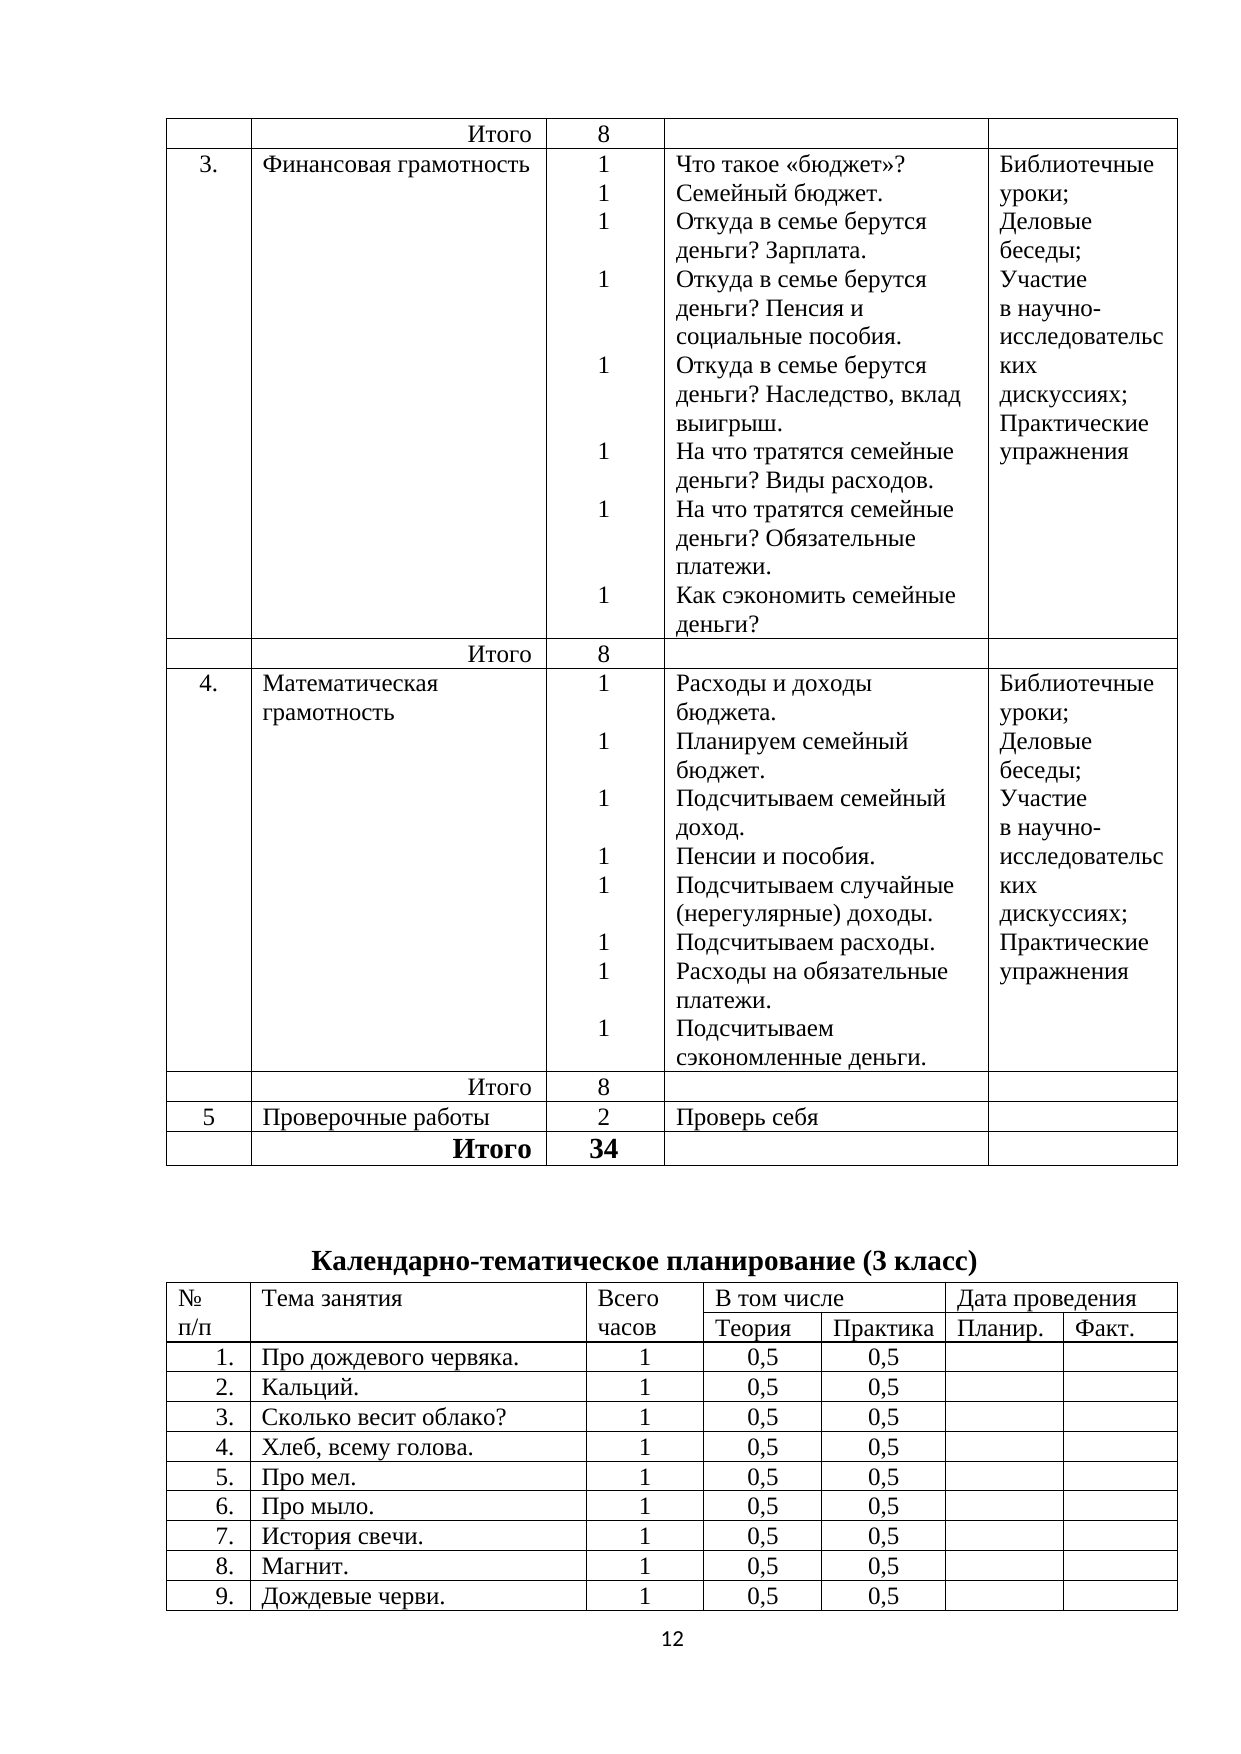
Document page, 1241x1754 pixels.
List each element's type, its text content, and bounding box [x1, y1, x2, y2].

table_cell [167, 1581, 250, 1609]
table_cell [167, 1372, 250, 1401]
table_cell [946, 1581, 1063, 1609]
table_header Тема занятия [251, 1283, 586, 1341]
table_cell Про мыло. [251, 1491, 586, 1520]
table_cell 0,5 [822, 1372, 945, 1401]
table_cell 1 [587, 1402, 703, 1431]
table_cell 8 [547, 639, 664, 667]
table_cell 1 [587, 1491, 703, 1520]
table_cell [989, 1102, 999, 1131]
table_cell 1 [587, 1462, 703, 1490]
table_cell Дождевые черви. [251, 1581, 586, 1609]
table_cell 0,5 [822, 1581, 945, 1609]
table_cell 4. [167, 669, 251, 1071]
table_cell 1 1 1 1 1 1 1 1 [547, 669, 664, 1071]
table_cell [665, 639, 988, 667]
table_cell [946, 1491, 1063, 1520]
table_cell Кальций. [251, 1372, 586, 1401]
table_cell [1064, 1462, 1177, 1490]
table_cell 1 [587, 1432, 703, 1461]
table_cell Проверь себя [665, 1102, 988, 1131]
table_cell [1167, 1102, 1177, 1131]
table_cell Итого [252, 1132, 546, 1165]
table_cell [989, 639, 999, 667]
table_cell 1 [587, 1521, 703, 1550]
table_cell [946, 1462, 1063, 1490]
table_cell Расходы и доходы бюджета. Планируем семейный бюджет. Подсчитываем семейный доход. Пенсии и пособия. Подсчитываем случайные (нерегулярные) доходы. Подсчитываем расходы. Расходы на обязательные платежи. Подсчитываем сэкономленные деньги. [665, 669, 988, 1071]
table_cell [167, 1521, 250, 1550]
table_cell Библиотечные уроки; Деловые беседы; Участие в научно-исследовательских дискуссиях; Практические упражнения [989, 669, 1177, 1071]
table_cell Про дождевого червяка. [251, 1343, 586, 1371]
table_cell 0,5 [704, 1402, 821, 1431]
table_cell [1167, 1072, 1177, 1101]
table_cell [1064, 1402, 1177, 1431]
table_cell Сколько весит облако? [251, 1402, 586, 1431]
table_cell Практика [822, 1313, 945, 1341]
table_cell [1064, 1432, 1177, 1461]
table_cell 1 1 1 1 1 1 1 1 [547, 149, 664, 638]
table_cell 0,5 [704, 1432, 821, 1461]
table_cell 0,5 [822, 1432, 945, 1461]
table_cell Проверочные работы [252, 1102, 546, 1131]
table_cell [989, 1072, 999, 1101]
table_cell [1064, 1343, 1177, 1371]
table_cell [167, 1343, 250, 1371]
table_cell [1064, 1551, 1177, 1580]
table_cell [989, 1132, 1177, 1165]
table_cell [167, 1072, 251, 1101]
table_cell [665, 119, 988, 148]
table_cell [946, 1372, 1063, 1401]
table_cell 5 [167, 1102, 251, 1131]
table_cell 0,5 [704, 1343, 821, 1371]
table_cell 0,5 [704, 1581, 821, 1609]
table_cell [946, 1521, 1063, 1550]
table_cell [1064, 1372, 1177, 1401]
table_cell 1 [587, 1372, 703, 1401]
table_cell 8 [547, 1072, 664, 1101]
table_cell Библиотечные уроки; Деловые беседы; Участие в научно-исследовательских дискуссиях; Практические упражнения [989, 149, 1177, 638]
table_cell [1167, 639, 1177, 667]
table_cell [167, 1551, 250, 1580]
table_header В том числе [704, 1283, 945, 1312]
table_cell 0,5 [822, 1491, 945, 1520]
table_cell Факт. [1064, 1313, 1177, 1341]
table_cell Финансовая грамотность [252, 149, 546, 638]
table_cell [167, 639, 251, 667]
table_cell 0,5 [822, 1462, 945, 1490]
table_cell [946, 1343, 1063, 1371]
table_cell Про мел. [251, 1462, 586, 1490]
table_cell 1 [587, 1581, 703, 1609]
table_cell 0,5 [822, 1551, 945, 1580]
table_cell Хлеб, всему голова. [251, 1432, 586, 1461]
table_cell [167, 1462, 250, 1490]
table_cell [167, 1432, 250, 1461]
table_cell 8 [547, 119, 664, 148]
table_cell Что такое «бюджет»? Семейный бюджет. Откуда в семье берутся деньги? Зарплата. Откуда в семье берутся деньги? Пенсия и социальные пособия. Откуда в семье берутся деньги? Наследство, вклад выигрыш. На что тратятся семейные деньги? Виды расходов. На что тратятся семейные деньги? Обязательные платежи. Как сэкономить семейные деньги? [665, 149, 988, 638]
table_cell Теория [704, 1313, 821, 1341]
table_cell 1 [587, 1551, 703, 1580]
table_cell 0,5 [704, 1491, 821, 1520]
table_cell 0,5 [822, 1343, 945, 1371]
table_cell Итого [252, 1072, 546, 1101]
table_cell [1167, 119, 1177, 148]
text Календарно-тематическое планирование (3 класс) [177, 1243, 1112, 1277]
table_cell [665, 1132, 988, 1165]
table_cell [1064, 1581, 1177, 1609]
table_cell 0,5 [704, 1551, 821, 1580]
table_cell [946, 1432, 1063, 1461]
table_cell Математическая грамотность [252, 669, 546, 1071]
table_cell [946, 1551, 1063, 1580]
table_cell 0,5 [704, 1521, 821, 1550]
table_cell 0,5 [704, 1372, 821, 1401]
table_cell 0,5 [822, 1521, 945, 1550]
table_cell 0,5 [704, 1462, 821, 1490]
table_cell Планир. [946, 1313, 1063, 1341]
table_cell 0,5 [822, 1402, 945, 1431]
table_cell Магнит. [251, 1551, 586, 1580]
table_cell [1064, 1521, 1177, 1550]
table_cell [989, 119, 999, 148]
table_header Дата проведения [946, 1283, 1177, 1312]
table_cell 2 [547, 1102, 664, 1131]
table_cell Итого [252, 639, 546, 667]
table_cell [167, 119, 251, 148]
table_cell [167, 1132, 251, 1165]
table_header Всего часов [587, 1283, 703, 1341]
table_cell [167, 1402, 250, 1431]
table_cell [665, 1072, 988, 1101]
table_cell [1064, 1491, 1177, 1520]
table_cell История свечи. [251, 1521, 586, 1550]
table_header № п/п [167, 1283, 250, 1341]
table_cell [946, 1402, 1063, 1431]
table_cell 3. [167, 149, 251, 638]
table_cell Итого [252, 119, 546, 148]
table_cell [167, 1491, 250, 1520]
table_cell 1 [587, 1343, 703, 1371]
table_cell 34 [547, 1132, 664, 1165]
